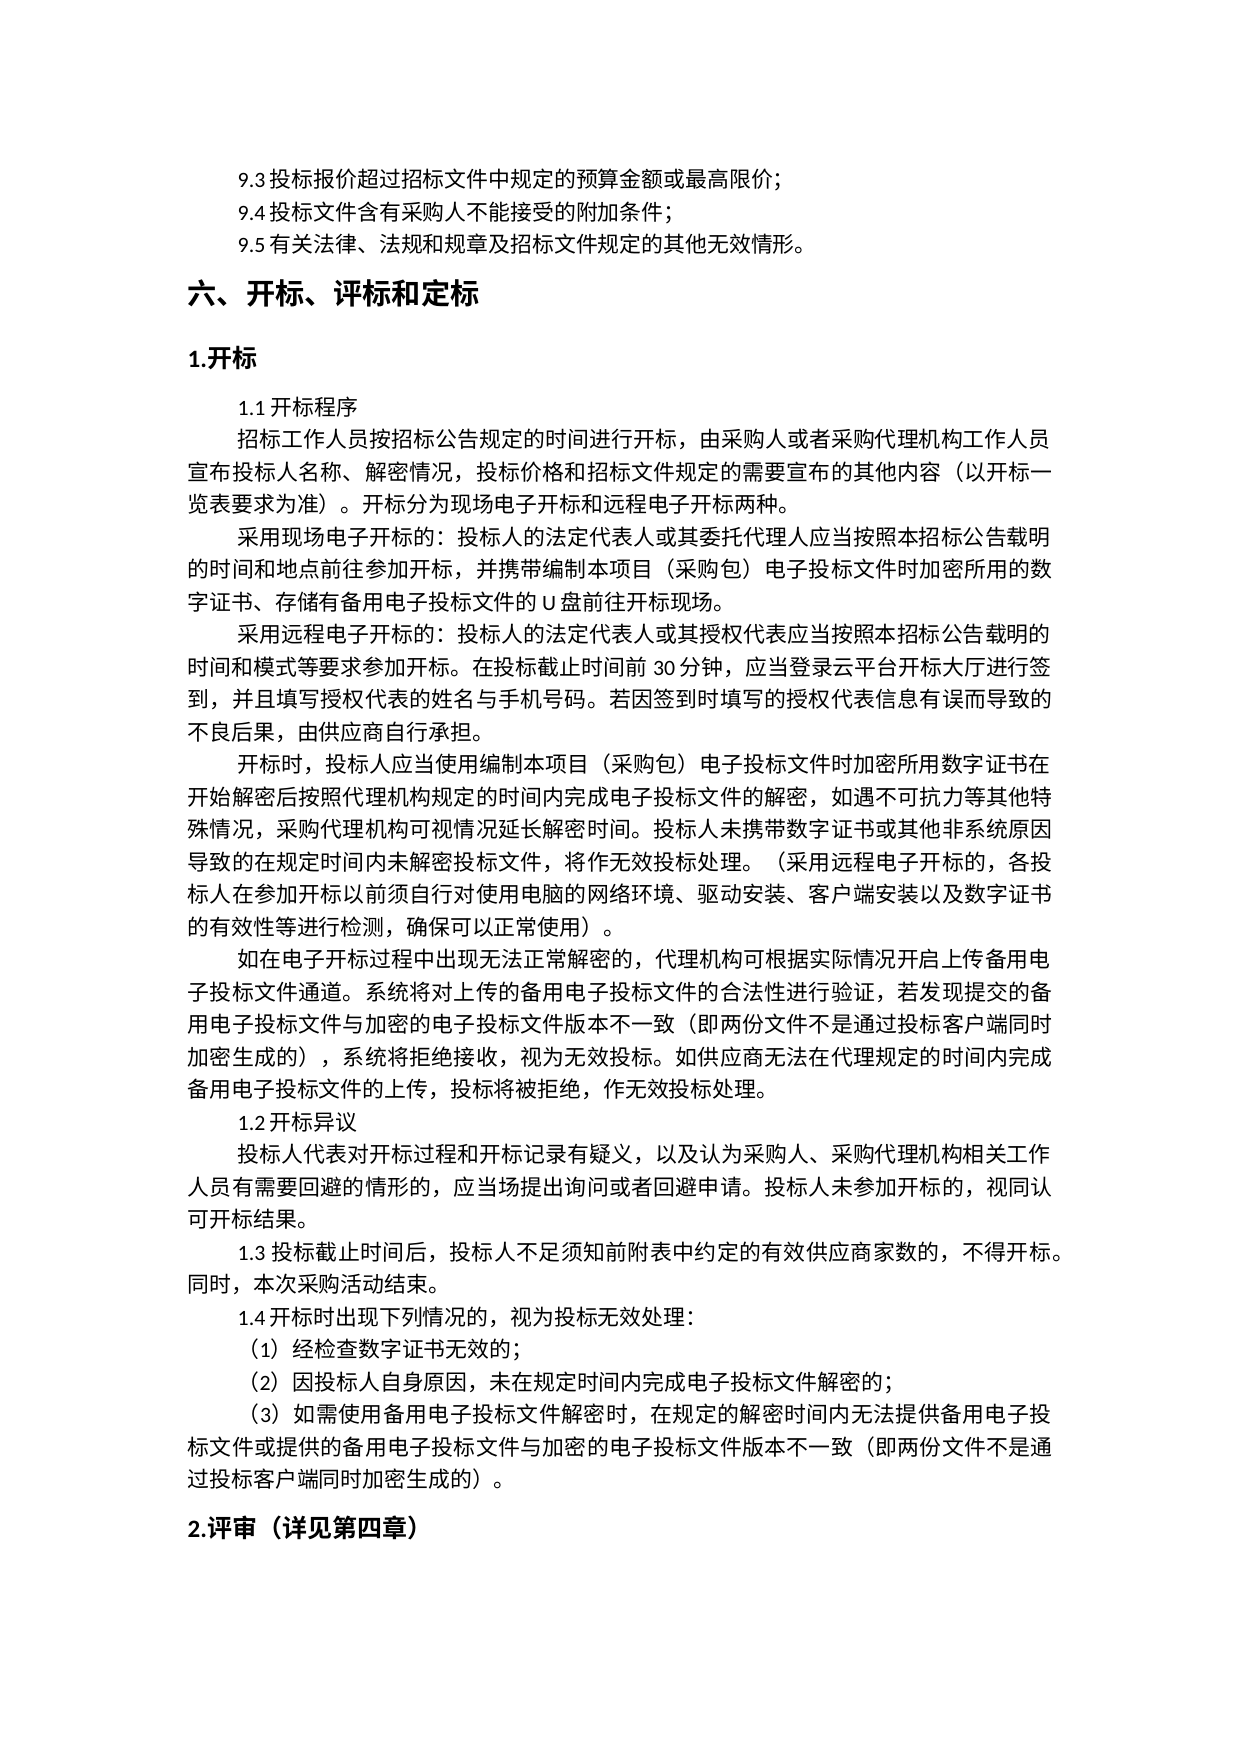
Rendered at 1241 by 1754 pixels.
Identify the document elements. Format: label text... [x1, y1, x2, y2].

text 采用远程电子开标的：投标人的法定代表人或其授权代表应当按照本招标公告载明的时间和模式等要求参加开标。在投标截止时间前30分钟，应当登录云平台开标大厅进行签到，并且填写授权代表的姓名与手机号码。若因签到时填写的授权代表信息有误而导致的不良后果，由供应商自行承担。 [187, 617, 1053, 747]
text 六、开标、评标和定标 [187, 259, 1053, 324]
text 开标时，投标人应当使用编制本项目（采购包）电子投标文件时加密所用数字证书在开始解密后按照代理机构规定的时间内完成电子投标文件的解密，如遇不可抗力等其他特殊情况，采购代理机构可视情况延长解密时间。投标人未携带数字证书或其他非系统原因导致的在规定时间内未解密投标文件，将作无效投标处理。（采用远程电子开标的，各投标人在参加开标以前须自行对使用电脑的网络环境、驱动安装、客户端安装以及数字证书的有效性等进行检测，确保可以正常使用）。 [187, 747, 1053, 942]
text 1.4开标时出现下列情况的，视为投标无效处理： [187, 1299, 1053, 1332]
text 如在电子开标过程中出现无法正常解密的，代理机构可根据实际情况开启上传备用电子投标文件通道。系统将对上传的备用电子投标文件的合法性进行验证，若发现提交的备用电子投标文件与加密的电子投标文件版本不一致（即两份文件不是通过投标客户端同时加密生成的），系统将拒绝接收，视为无效投标。如供应商无法在代理规定的时间内完成备用电子投标文件的上传，投标将被拒绝，作无效投标处理。 [187, 942, 1053, 1104]
text 9.4投标文件含有采购人不能接受的附加条件； [187, 194, 1053, 227]
text 投标人代表对开标过程和开标记录有疑义，以及认为采购人、采购代理机构相关工作人员有需要回避的情形的，应当场提出询问或者回避申请。投标人未参加开标的，视同认可开标结果。 [187, 1137, 1053, 1234]
text 招标工作人员按招标公告规定的时间进行开标，由采购人或者采购代理机构工作人员宣布投标人名称、解密情况，投标价格和招标文件规定的需要宣布的其他内容（以开标一览表要求为准）。开标分为现场电子开标和远程电子开标两种。 [187, 422, 1053, 519]
text （1）经检查数字证书无效的； [187, 1332, 1053, 1364]
text 2.评审（详见第四章） [187, 1494, 1053, 1559]
text 采用现场电子开标的：投标人的法定代表人或其委托代理人应当按照本招标公告载明的时间和地点前往参加开标，并携带编制本项目（采购包）电子投标文件时加密所用的数字证书、存储有备用电子投标文件的U盘前往开标现场。 [187, 519, 1053, 617]
text 1.3 投标截止时间后，投标人不足须知前附表中约定的有效供应商家数的，不得开标。同时，本次采购活动结束。 [187, 1234, 1053, 1299]
text 9.3投标报价超过招标文件中规定的预算金额或最高限价； [187, 162, 1053, 194]
text （2）因投标人自身原因，未在规定时间内完成电子投标文件解密的； [187, 1364, 1053, 1397]
text 9.5有关法律、法规和规章及招标文件规定的其他无效情形。 [187, 227, 1053, 259]
text （3）如需使用备用电子投标文件解密时，在规定的解密时间内无法提供备用电子投标文件或提供的备用电子投标文件与加密的电子投标文件版本不一致（即两份文件不是通过投标客户端同时加密生成的）。 [187, 1397, 1053, 1494]
text 1.1 开标程序 [187, 389, 1053, 422]
text 1.2开标异议 [187, 1104, 1053, 1137]
text 1.开标 [187, 324, 1053, 389]
